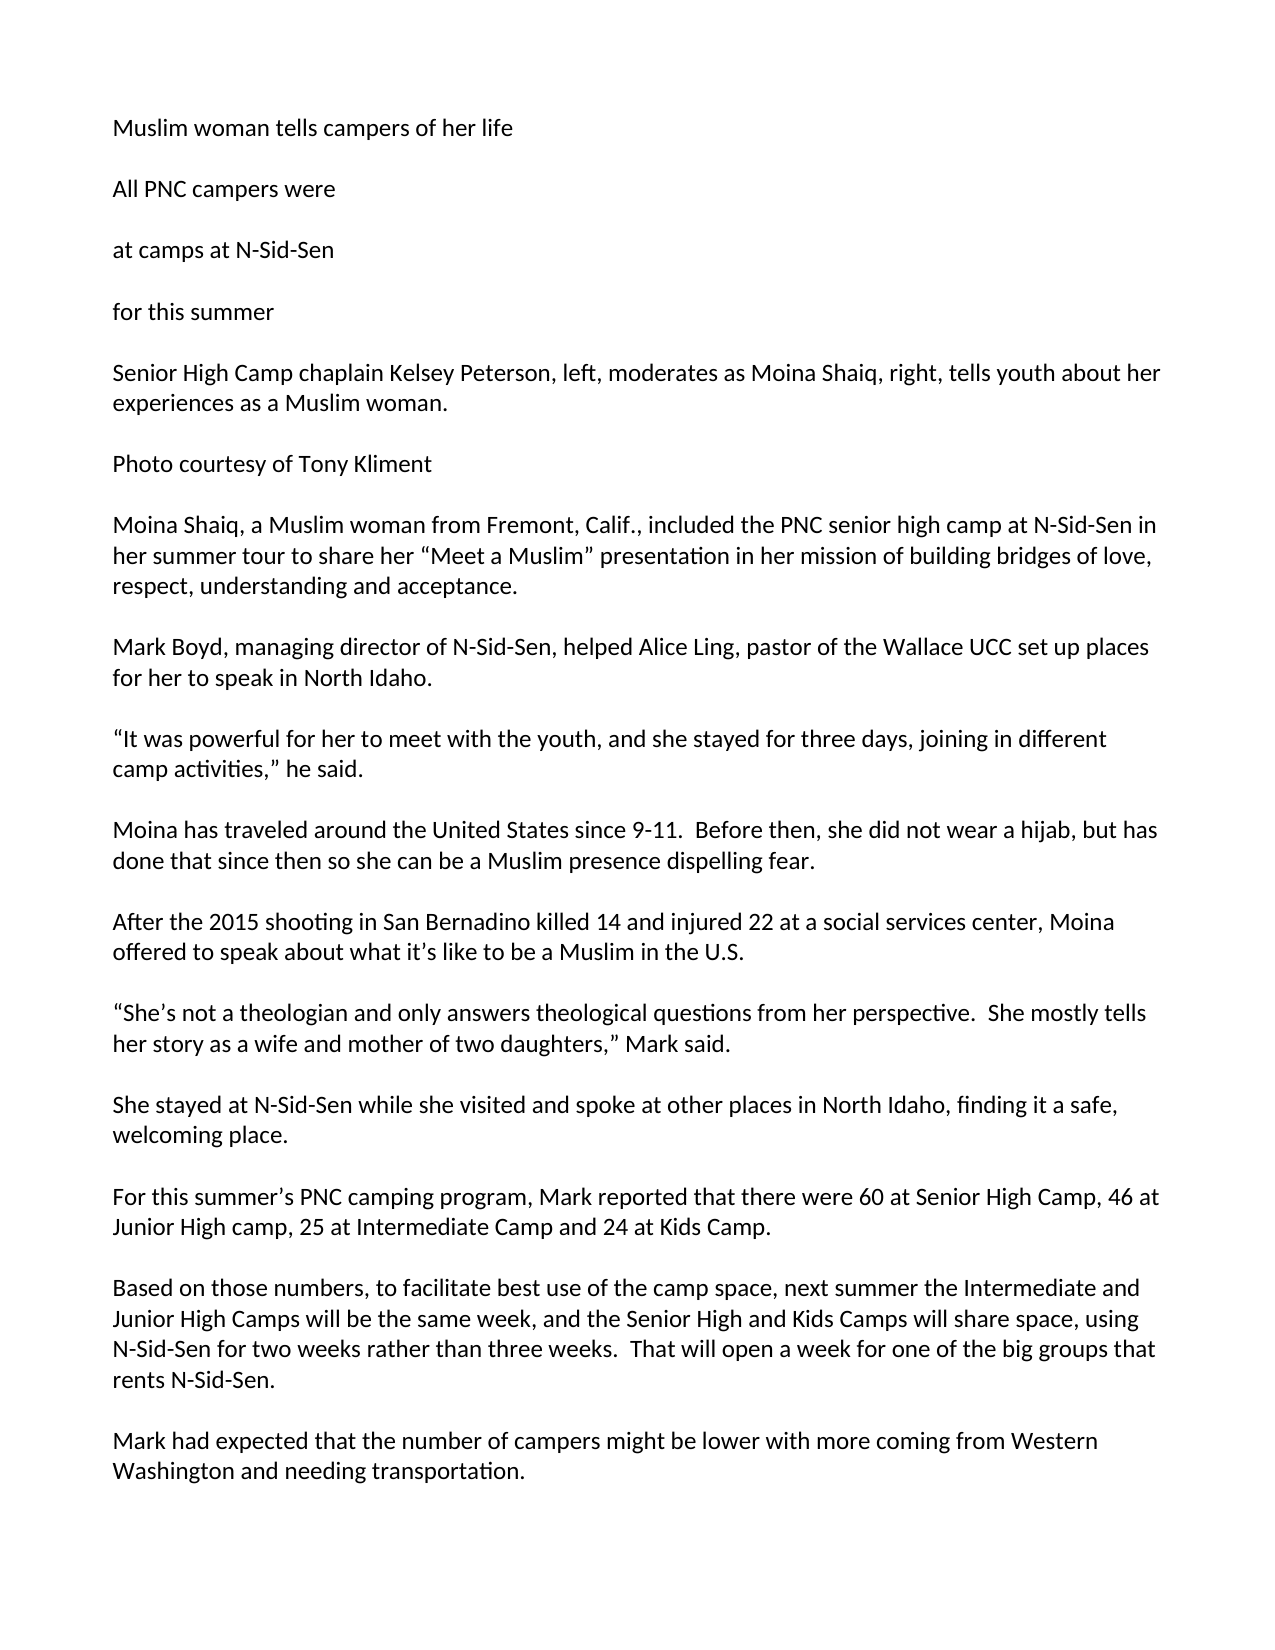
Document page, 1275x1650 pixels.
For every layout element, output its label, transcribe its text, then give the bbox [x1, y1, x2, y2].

text Muslim woman tells campers of her life [112, 112, 1162, 143]
text She stayed at N-Sid-Sen while she visited and spoke at other places in North Idaho, finding it a safe, welcoming place. [112, 1089, 1162, 1150]
text All PNC campers were [112, 173, 1162, 204]
text Photo courtesy of Tony Kliment [112, 448, 1162, 479]
text For this summer’s PNC camping program, Mark reported that there were 60 at Senior High Camp, 46 at Junior High camp, 25 at Intermediate Camp and 24 at Kids Camp. [112, 1181, 1162, 1242]
text Moina has traveled around the United States since 9-11. Before then, she did not wear a hijab, but has done that since then so she can be a Muslim presence dispelling fear. [112, 814, 1162, 876]
text Senior High Camp chaplain Kelsey Peterson, left, moderates as Moina Shaiq, right, tells youth about her experiences as a Muslim woman. [112, 357, 1162, 418]
text Mark Boyd, managing director of N-Sid-Sen, helped Alice Ling, pastor of the Wallace UCC set up places for her to speak in North Idaho. [112, 631, 1162, 692]
text “It was powerful for her to meet with the youth, and she stayed for three days, joining in different camp activities,” he said. [112, 723, 1162, 784]
text at camps at N-Sid-Sen [112, 234, 1162, 265]
text Based on those numbers, to facilitate best use of the camp space, next summer the Intermediate and Junior High Camps will be the same week, and the Senior High and Kids Camps will share space, using N-Sid-Sen for two weeks rather than three weeks. That will open a week for one of the big groups that rents N-Sid-Sen. [112, 1272, 1162, 1394]
text Mark had expected that the number of campers might be lower with more coming from Western Washington and needing transportation. [112, 1425, 1162, 1486]
text After the 2015 shooting in San Bernadino killed 14 and injured 22 at a social services center, Moina offered to speak about what it’s like to be a Muslim in the U.S. [112, 906, 1162, 967]
text “She’s not a theologian and only answers theological questions from her perspective. She mostly tells her story as a wife and mother of two daughters,” Mark said. [112, 998, 1162, 1059]
text Moina Shaiq, a Muslim woman from Fremont, Calif., included the PNC senior high camp at N-Sid-Sen in her summer tour to share her “Meet a Muslim” presentation in her mission of building bridges of love, respect, understanding and acceptance. [112, 509, 1162, 601]
text for this summer [112, 296, 1162, 326]
